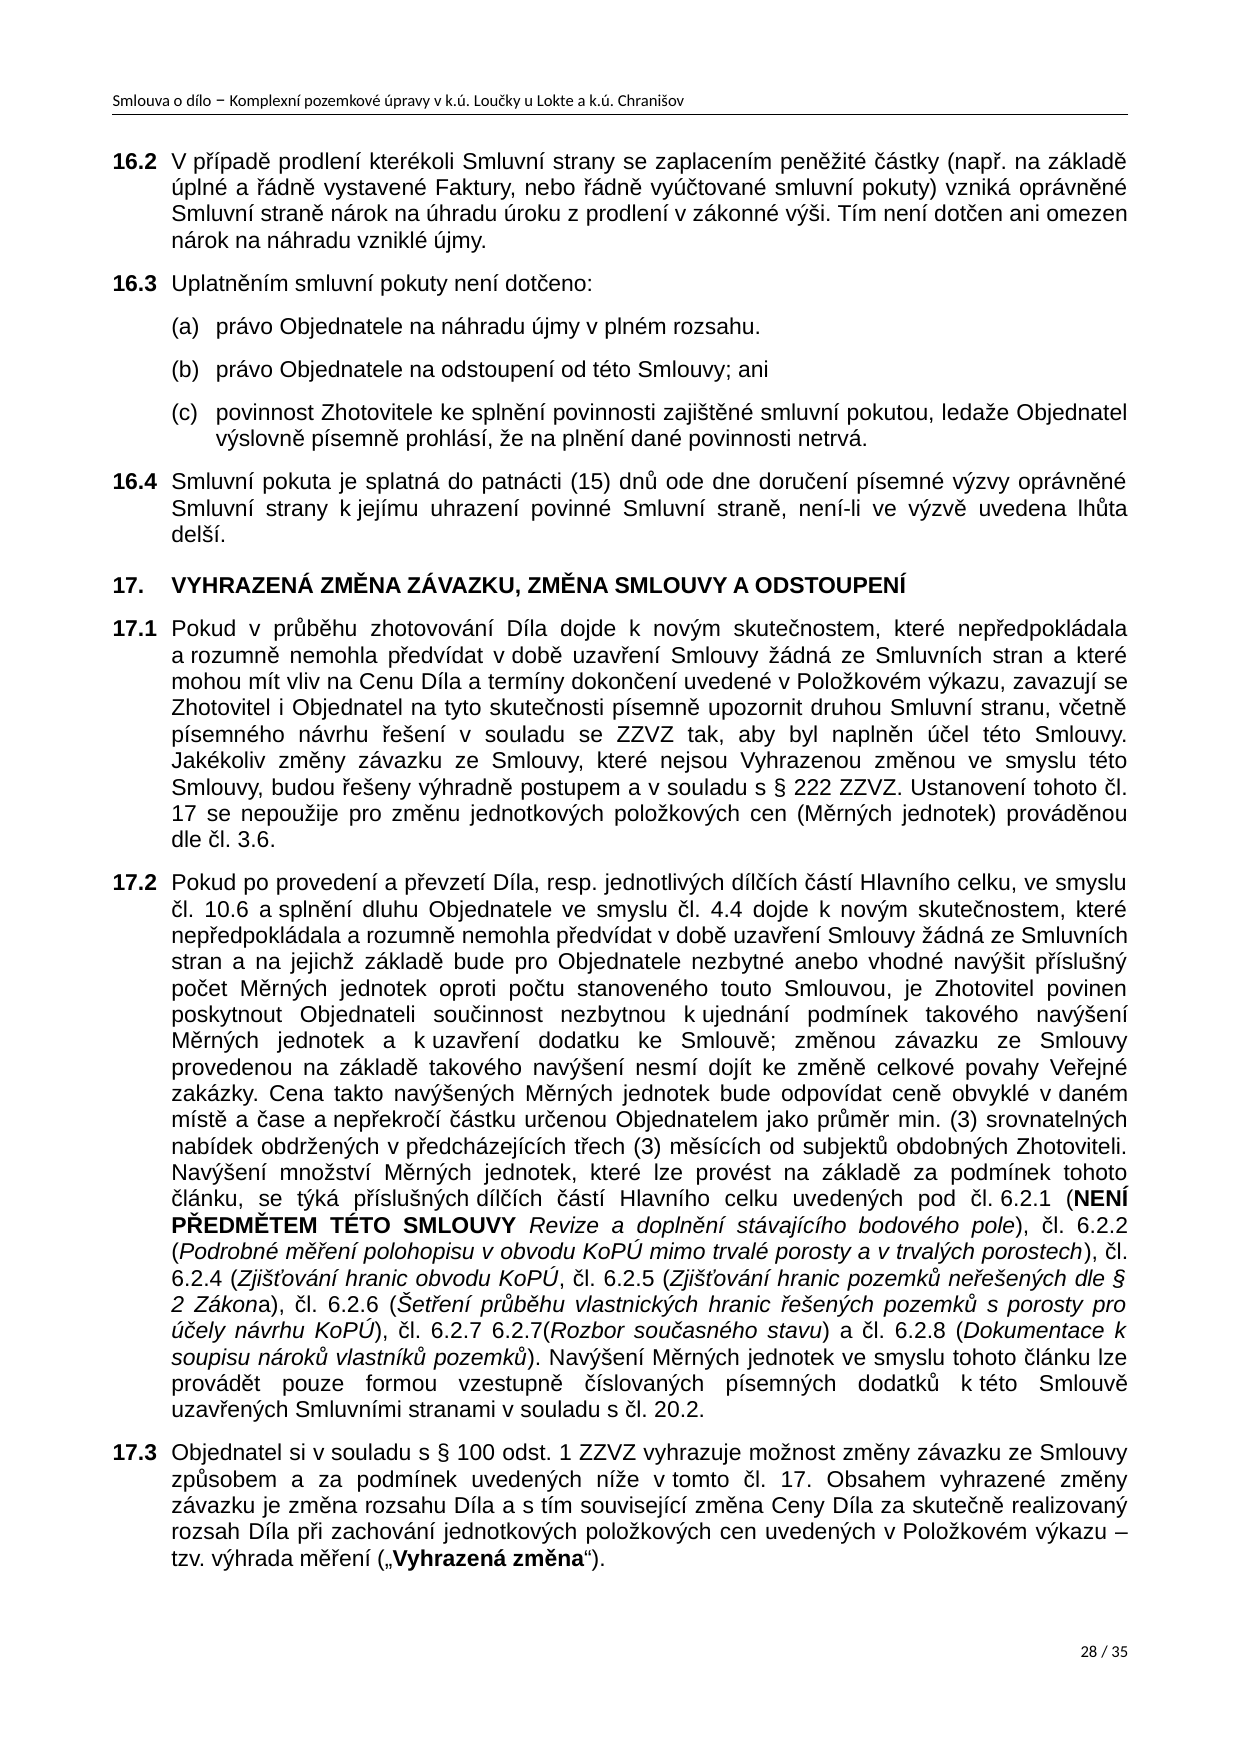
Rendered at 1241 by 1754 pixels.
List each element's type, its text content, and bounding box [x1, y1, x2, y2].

text Objednatel si v souladu s § 100 odst. 1 ZZVZ vyhrazuje možnost změny závazku ze Smlouvy způsobem a za podmínek uvedených níže v tomto čl. 17. Obsahem vyhrazené změny závazku je změna rozsahu Díla a s tím související změna Ceny Díla za skutečně realizovaný rozsah Díla při zachování jednotkových položkových cen uvedených v Položkovém výkazu – tzv. výhrada měření („Vyhrazená změna“). [112, 1439, 1128, 1571]
text Smluvní pokuta je splatná do patnácti (15) dnů ode dne doručení písemné výzvy oprávněné Smluvní strany k jejímu uhrazení povinné Smluvní straně, není-li ve výzvě uvedena lhůta delší. [112, 468, 1128, 547]
text Pokud po provedení a převzetí Díla, resp. jednotlivých dílčích částí Hlavního celku, ve smyslu čl. 10.6 a splnění dluhu Objednatele ve smyslu čl. 4.4 dojde k novým skutečnostem, které nepředpokládala a rozumně nemohla předvídat v době uzavření Smlouvy žádná ze Smluvních stran a na jejichž základě bude pro Objednatele nezbytné anebo vhodné navýšit příslušný počet Měrných jednotek oproti počtu stanoveného touto Smlouvou, je Zhotovitel povinen poskytnout Objednateli součinnost nezbytnou k ujednání podmínek takového navýšení Měrných jednotek a k uzavření dodatku ke Smlouvě; změnou závazku ze Smlouvy provedenou na základě takového navýšení nesmí dojít ke změně celkové povahy Veřejné zakázky. Cena takto navýšených Měrných jednotek bude odpovídat ceně obvyklé v daném místě a čase a nepřekročí částku určenou Objednatelem jako průměr min. (3) srovnatelných nabídek obdržených v předcházejících třech (3) měsících od subjektů obdobných Zhotoviteli. Navýšení množství Měrných jednotek, které lze provést na základě za podmínek tohoto článku, se týká příslušných dílčích částí Hlavního celku uvedených pod čl. 6.2.1 (NENÍ PŘEDMĚTEM TÉTO SMLOUVY Revize a doplnění stávajícího bodového pole), čl. 6.2.2 (Podrobné měření polohopisu v obvodu KoPÚ mimo trvalé porosty a v trvalých porostech), čl. 6.2.4 (Zjišťování hranic obvodu KoPÚ, čl. 6.2.5 (Zjišťování hranic pozemků neřešených dle § 2 Zákona), čl. 6.2.6 (Šetření průběhu vlastnických hranic řešených pozemků s porosty pro účely návrhu KoPÚ), čl. 6.2.7 (Rozbor současného stavu) a čl. 6.2.8 (Dokumentace k soupisu nároků vlastníků pozemků). Navýšení Měrných jednotek ve smyslu tohoto článku lze provádět pouze formou vzestupně číslovaných písemných dodatků k této Smlouvě uzavřených Smluvními stranami v souladu s čl. 20.2. [112, 869, 1128, 1423]
list právo Objednatele na náhradu újmy v plném rozsahu. [171, 313, 1128, 339]
text Vyhrazená změna závazku, změna smlouvy a odstoupení [112, 572, 1128, 599]
list právo Objednatele na odstoupení od této Smlouvy; ani [171, 356, 1128, 382]
text Pokud v průběhu zhotovování Díla dojde k novým skutečnostem, které nepředpokládala a rozumně nemohla předvídat v době uzavření Smlouvy žádná ze Smluvních stran a které mohou mít vliv na Cenu Díla a termíny dokončení uvedené v Položkovém výkazu, zavazují se Zhotovitel i Objednatel na tyto skutečnosti písemně upozornit druhou Smluvní stranu, včetně písemného návrhu řešení v souladu se ZZVZ tak, aby byl naplněn účel této Smlouvy. Jakékoliv změny závazku ze Smlouvy, které nejsou Vyhrazenou změnou ve smyslu této Smlouvy, budou řešeny výhradně postupem a v souladu s § 222 ZZVZ. Ustanovení tohoto čl. 17 se nepoužije pro změnu jednotkových položkových cen (Měrných jednotek) prováděnou dle čl. 3.6. [112, 615, 1128, 852]
text Uplatněním smluvní pokuty není dotčeno: [112, 270, 1128, 296]
list povinnost Zhotovitele ke splnění povinnosti zajištěné smluvní pokutou, ledaže Objednatel výslovně písemně prohlásí, že na plnění dané povinnosti netrvá. [171, 399, 1128, 452]
text V případě prodlení kterékoli Smluvní strany se zaplacením peněžité částky (např. na základě úplné a řádně vystavené Faktury, nebo řádně vyúčtované smluvní pokuty) vzniká oprávněné Smluvní straně nárok na úhradu úroku z prodlení v zákonné výši. Tím není dotčen ani omezen nárok na náhradu vzniklé újmy. [112, 148, 1128, 253]
